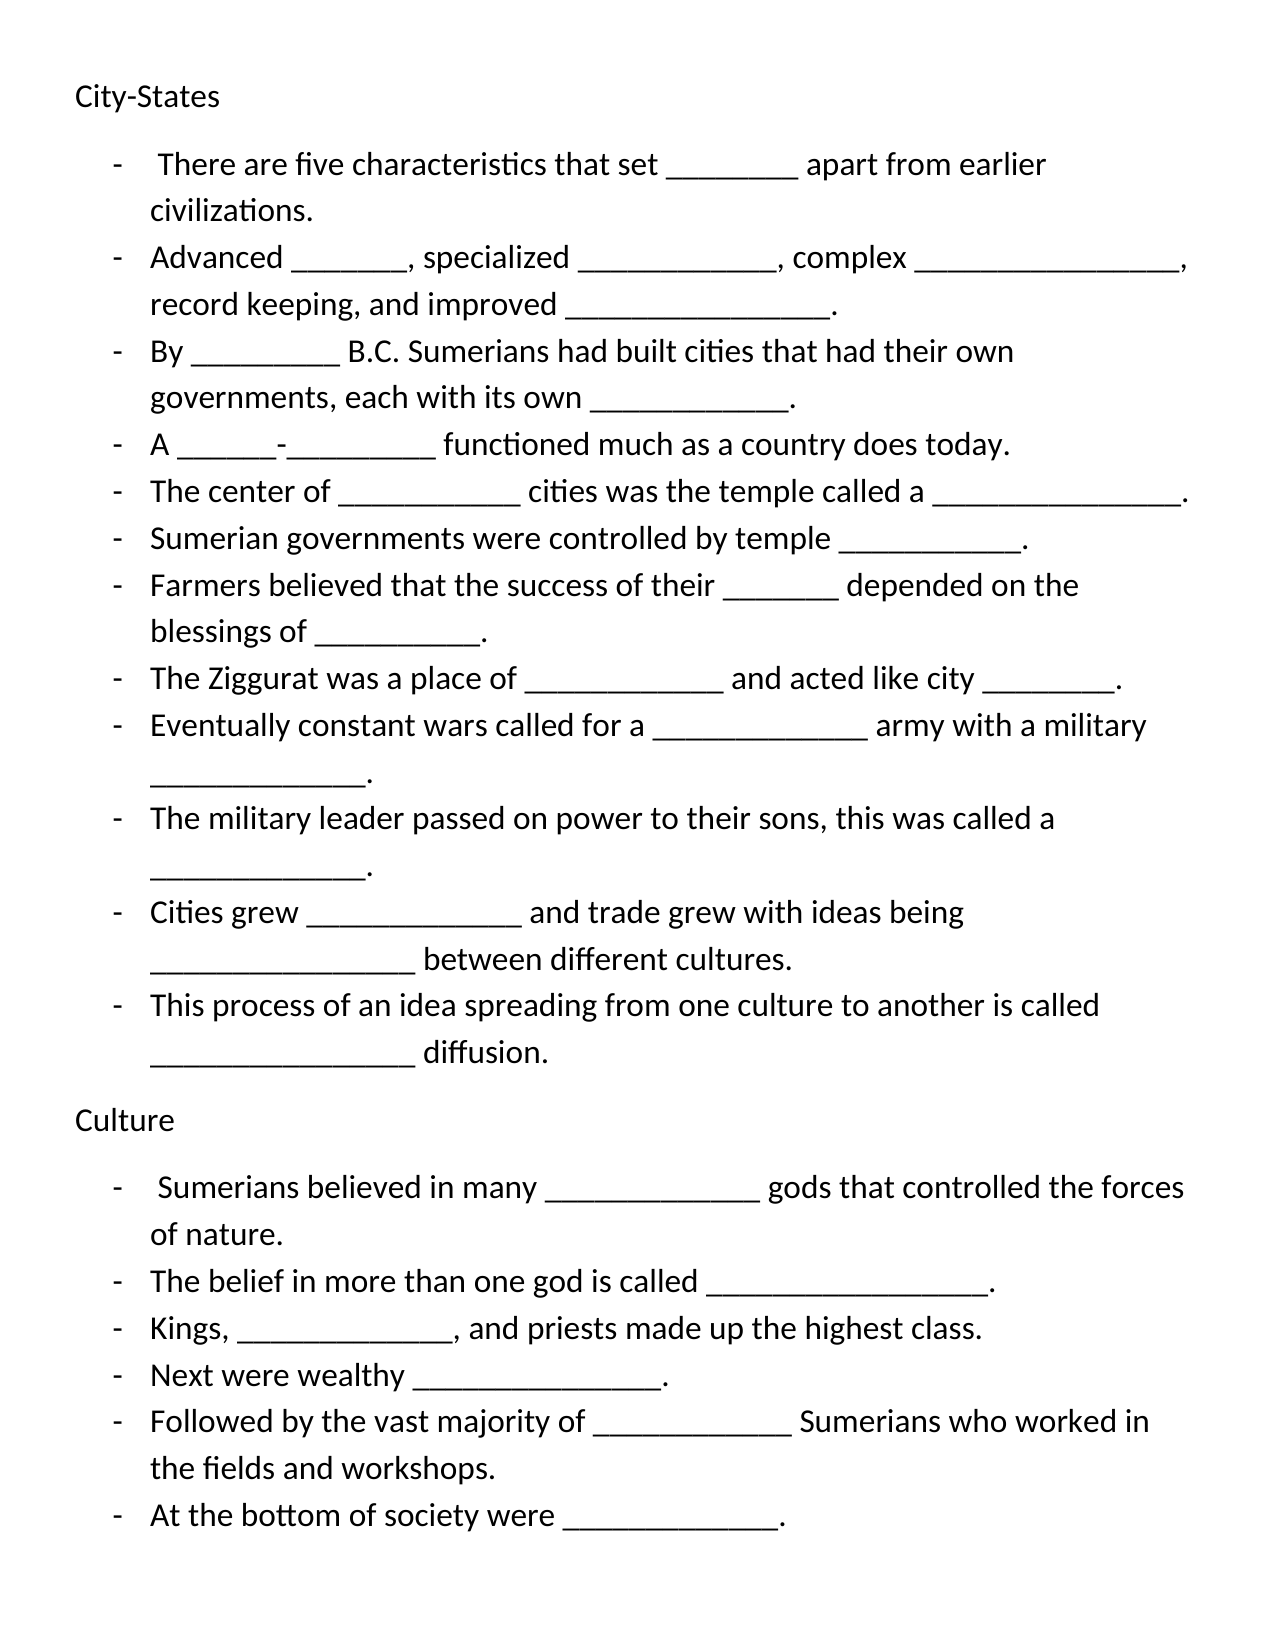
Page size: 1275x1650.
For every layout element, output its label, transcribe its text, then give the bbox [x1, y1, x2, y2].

list Farmers believed that the success of their _______ depended on the blessings of __________. [112, 563, 1200, 651]
list Sumerians believed in many _____________ gods that controlled the forces of nature. [112, 1166, 1200, 1254]
list Eventually constant wars called for a _____________ army with a military _____________. [112, 704, 1200, 791]
list The military leader passed on power to their sons, this was called a _____________. [112, 797, 1200, 885]
list The belief in more than one god is called _________________. [112, 1260, 1200, 1301]
list Advanced _______, specialized ____________, complex ________________, record keeping, and improved ________________. [112, 236, 1200, 324]
list Cities grew _____________ and trade grew with ideas being ________________ between different cultures. [112, 891, 1200, 978]
list This process of an idea spreading from one culture to another is called ________________ diffusion. [112, 984, 1200, 1072]
list Sumerian governments were controlled by temple ___________. [112, 517, 1200, 557]
list The center of ___________ cities was the temple called a _______________. [112, 470, 1200, 511]
list There are five characteristics that set ________ apart from earlier civilizations. [112, 143, 1200, 230]
list The Ziggurat was a place of ____________ and acted like city ________. [112, 657, 1200, 698]
list At the bottom of society were _____________. [112, 1494, 1200, 1534]
list By _________ B.C. Sumerians had built cities that had their own governments, each with its own ____________. [112, 330, 1200, 417]
list Next were wealthy _______________. [112, 1353, 1200, 1394]
text City-States [75, 75, 1200, 116]
list A ______-_________ functioned much as a country does today. [112, 423, 1200, 464]
list Kings, _____________, and priests made up the highest class. [112, 1307, 1200, 1347]
list Followed by the vast majority of ____________ Sumerians who worked in the fields and workshops. [112, 1400, 1200, 1488]
text Culture [75, 1099, 1200, 1139]
